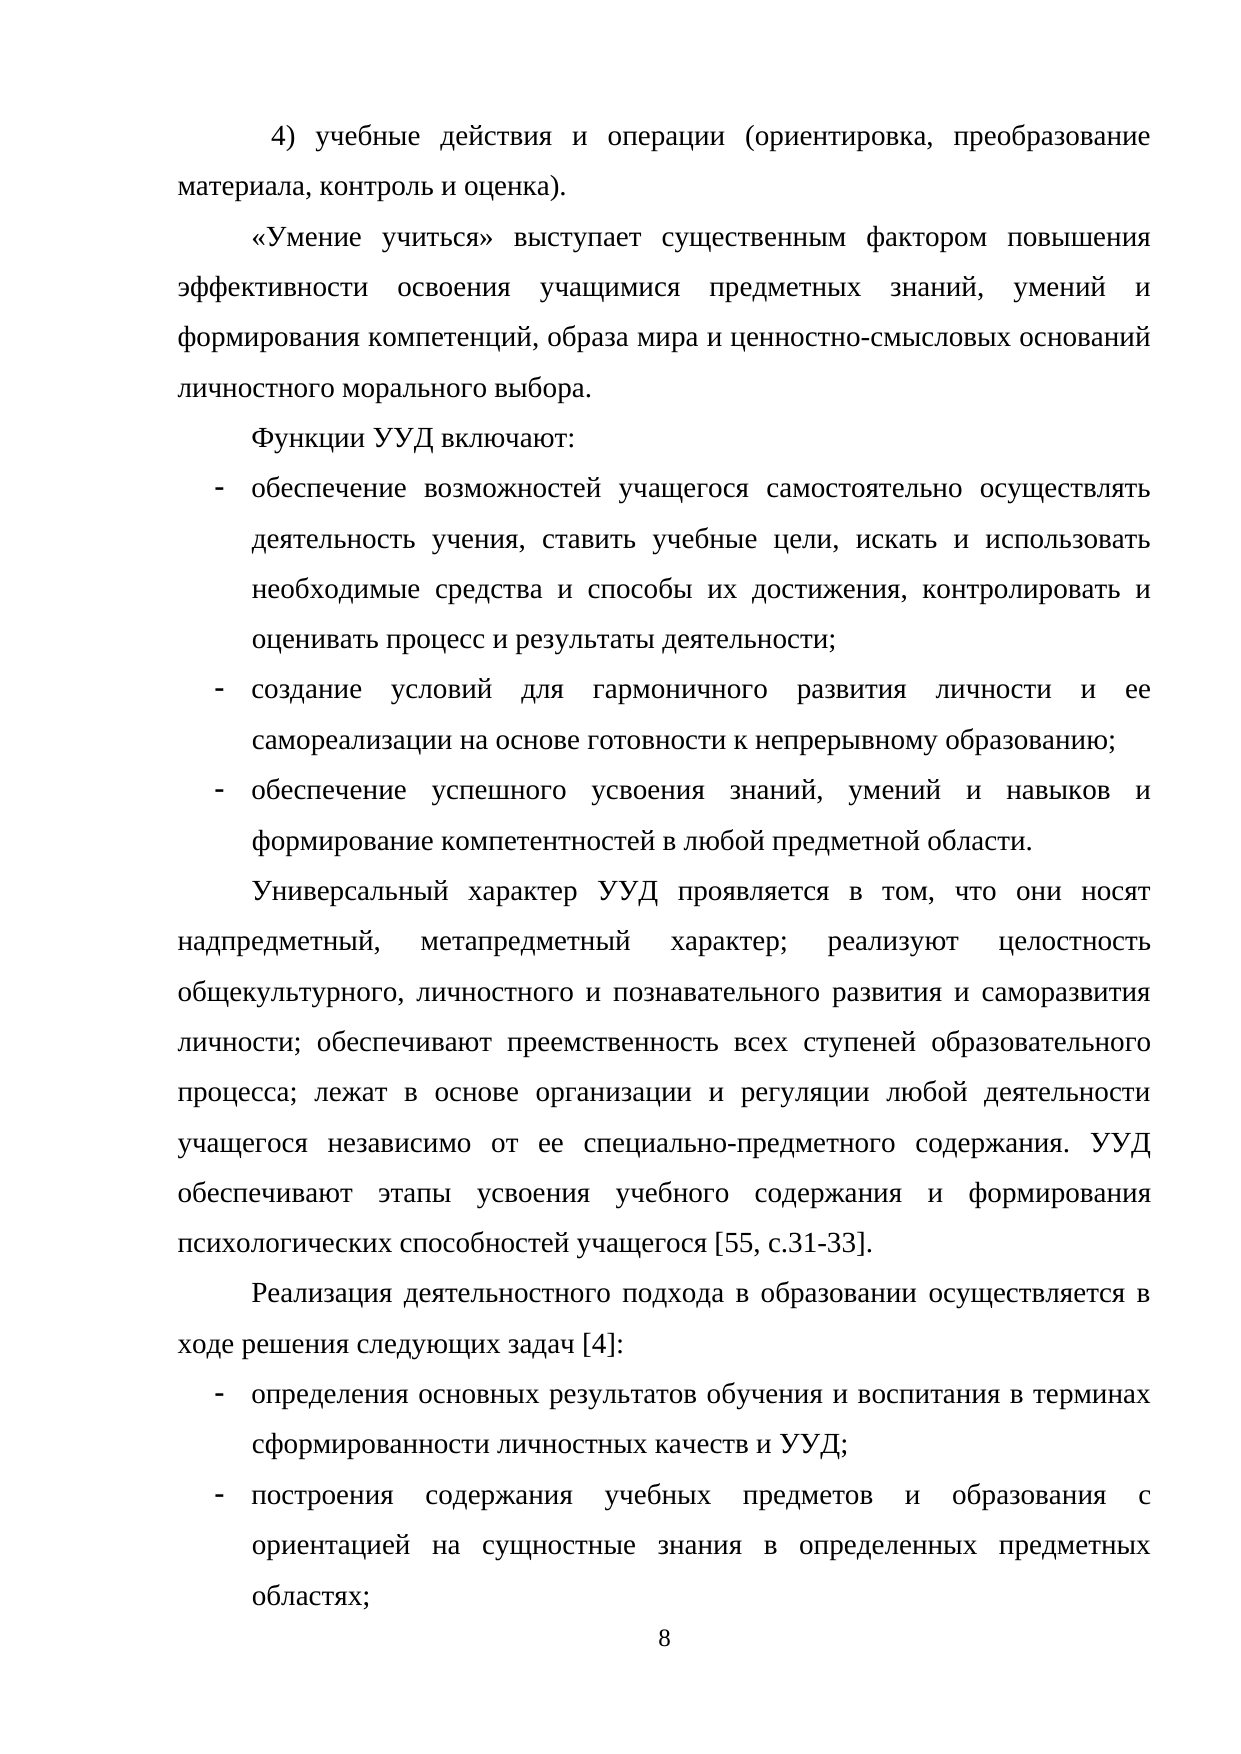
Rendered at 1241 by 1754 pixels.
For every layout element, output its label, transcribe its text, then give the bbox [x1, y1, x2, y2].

text Универсальный характер УУД проявляется в том, что они носят надпредметный, метапредметный характер; реализуют целостность общекультурного, личностного и познавательного развития и саморазвития личности; обеспечивают преемственность всех ступеней образовательного процесса; лежат в основе организации и регуляции любой деятельности учащегося независимо от ее специально-предметного содержания. УУД обеспечивают этапы усвоения учебного содержания и формирования психологических способностей учащегося [55, с.31-33]. [177, 873, 1152, 1259]
text «Умение учиться» выступает существенным фактором повышения эффективности освоения учащимися предметных знаний, умений и формирования компетенций, образа мира и ценностно-смысловых оснований личностного морального выбора. [177, 219, 1152, 403]
text Реализация деятельностного подхода в образовании осуществляется в ходе решения следующих задач [4]: [177, 1276, 1152, 1359]
text Функции УУД включают: [177, 420, 1152, 453]
list определения основных результатов обучения и воспитания в терминах сформированности личностных качеств и УУД; [214, 1376, 1152, 1460]
list обеспечение успешного усвоения знаний, умений и навыков и формирование компетентностей в любой предметной области. [214, 772, 1152, 856]
list обеспечение возможностей учащегося самостоятельно осуществлять деятельность учения, ставить учебные цели, искать и использовать необходимые средства и способы их достижения, контролировать и оценивать процесс и результаты деятельности; [214, 470, 1152, 655]
list создание условий для гармоничного развития личности и ее самореализации на основе готовности к непрерывному образованию; [214, 672, 1152, 756]
text 4) учебные действия и операции (ориентировка, преобразование материала, контроль и оценка). [177, 118, 1152, 202]
list построения содержания учебных предметов и образования с ориентацией на сущностные знания в определенных предметных областях; [214, 1477, 1152, 1611]
